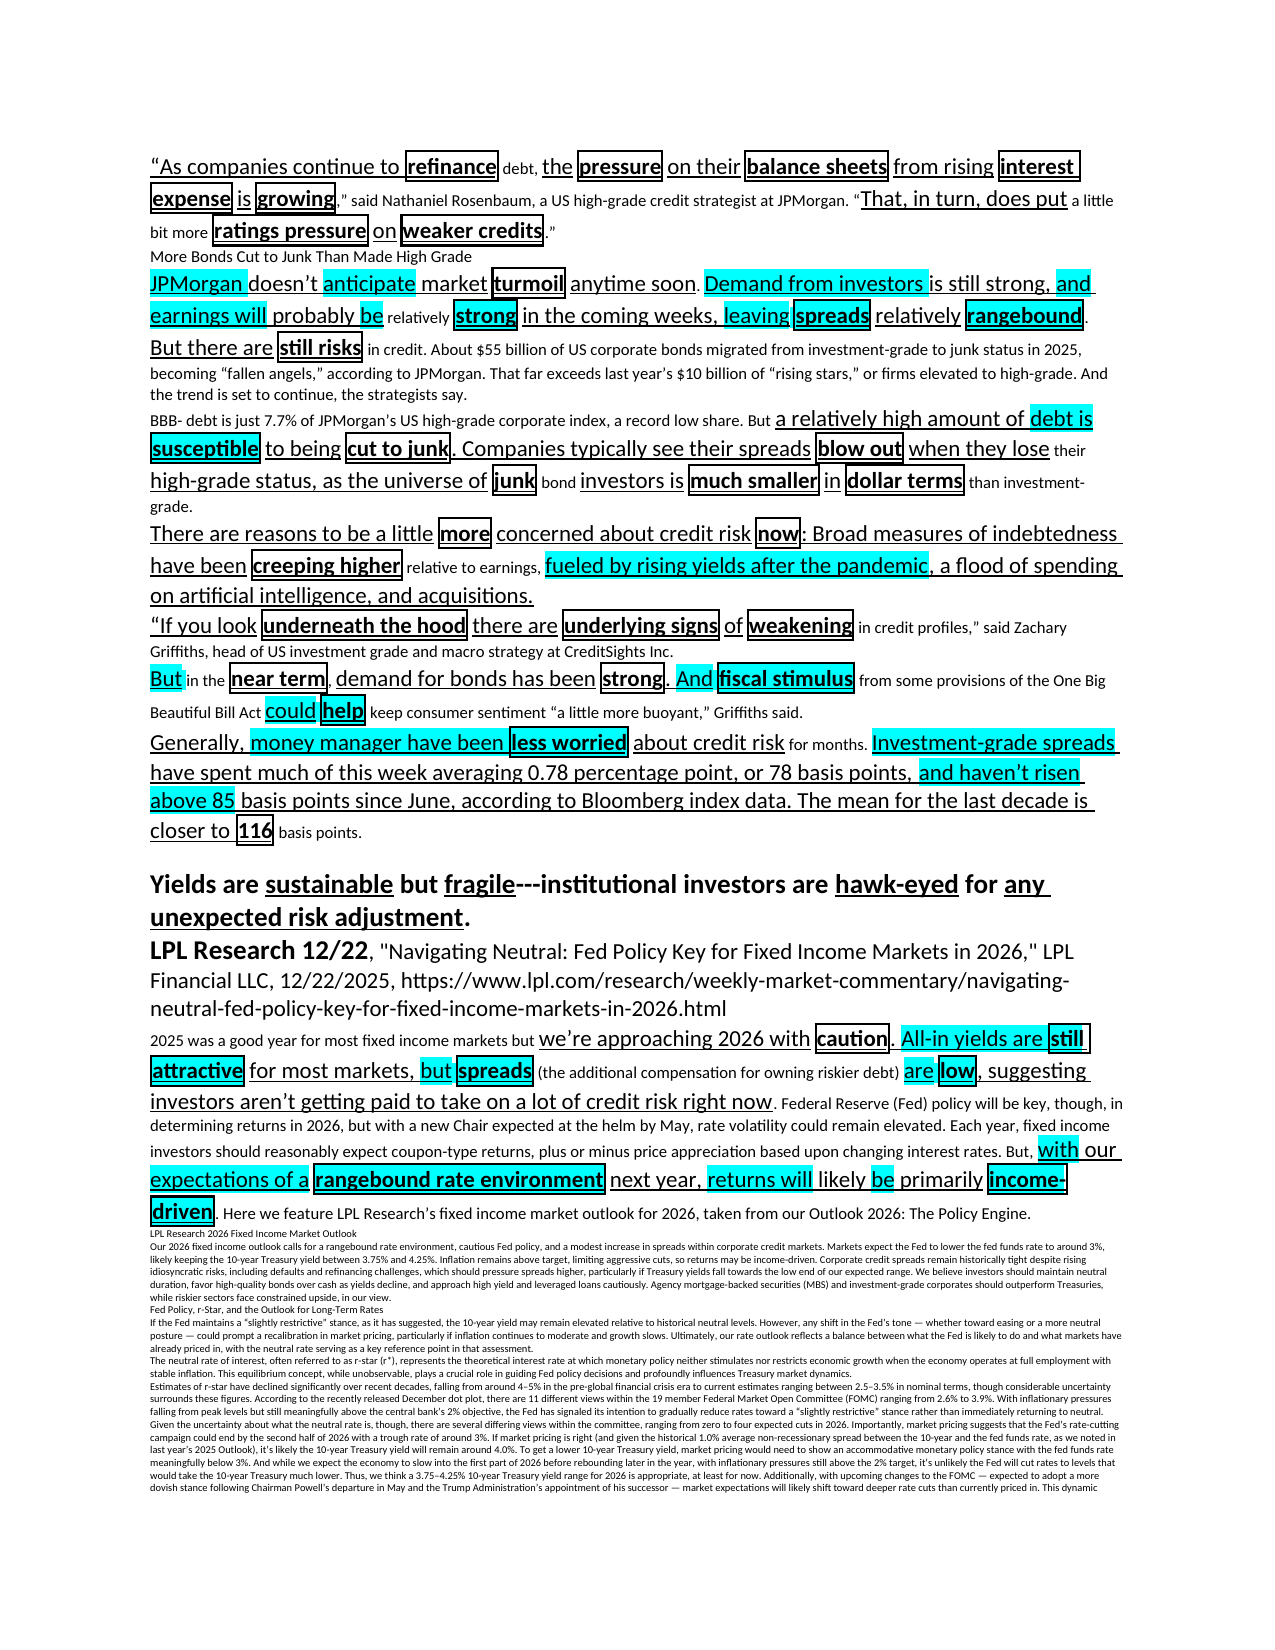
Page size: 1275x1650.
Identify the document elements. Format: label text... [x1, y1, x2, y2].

text LPL Research 12/22, "Navigating Neutral: Fed Policy Key for Fixed Income Markets in 2026," LPL Financial LLC, 12/22/2025, https://www.lpl.com/research/weekly-market-commentary/navigating-neutral-fed-policy-key-for-fixed-income-markets-in-2026.html [150, 933, 1125, 1022]
text The neutral rate of interest, often referred to as r-star (r*), represents the theoretical interest rate at which monetary policy neither stimulates nor restricts economic growth when the economy operates at full employment with stable inflation. This equilibrium concept, while unobservable, plays a crucial role in guiding Fed policy decisions and profoundly influences Treasury market dynamics. [150, 1354, 1125, 1380]
text Our 2026 fixed income outlook calls for a rangebound rate environment, cautious Fed policy, and a modest increase in spreads within corporate credit markets. Markets expect the Fed to lower the fed funds rate to around 3%, likely keeping the 10-year Treasury yield between 3.75% and 4.25%. Inflation remains above target, limiting aggressive cuts, so returns may be income-driven. Corporate credit spreads remain historically tight despite rising idiosyncratic risks, including defaults and refinancing challenges, which should pressure spreads higher, particularly if Treasury yields fall towards the low end of our expected range. We believe investors should maintain neutral duration, favor high-quality bonds over cash as yields decline, and approach high yield and leveraged loans cautiously. Agency mortgage-backed securities (MBS) and investment-grade corporates should outperform Treasuries, while riskier sectors face constrained upside, in our view. [150, 1240, 1125, 1304]
text JPMorgan doesn’t anticipate market turmoil anytime soon. Demand from investors is still strong, and earnings will probably be relatively strong in the coming weeks, leaving spreads relatively rangebound. [518, 267, 1125, 331]
text There are reasons to be a little more concerned about credit risk now: Broad measures of indebtedness have been creeping higher relative to earnings, fueled by rising yields after the pandemic, a flood of spending on artificial intelligence, and acquisitions. [150, 517, 1125, 609]
text But there are still risks in credit. About $55 billion of US corporate bonds migrated from investment-grade to junk status in 2025, becoming “fallen angels,” according to JPMorgan. That far exceeds last year’s $10 billion of “rising stars,” or firms elevated to high-grade. And the trend is set to continue, the strategists say. [150, 331, 1125, 404]
text LPL Research 2026 Fixed Income Market Outlook [150, 1227, 1125, 1240]
text BBB- debt is just 7.7% of JPMorgan’s US high-grade corporate index, a record low share. But a relatively high amount of debt is susceptible to being cut to junk. Companies typically see their spreads blow out when they lose their high-grade status, as the universe of junk bond investors is much smaller in dollar terms than investment-grade. [150, 404, 1125, 517]
text “As companies continue to refinance debt, the pressure on their balance sheets from rising interest expense is growing,” said Nathaniel Rosenbaum, a US high-grade credit strategist at JPMorgan. “That, in turn, does put a little bit more ratings pressure on weaker credits.” [150, 150, 1125, 247]
text If the Fed maintains a “slightly restrictive” stance, as it has suggested, the 10-year yield may remain elevated relative to historical neutral levels. However, any shift in the Fed’s tone — whether toward easing or a more neutral posture — could prompt a recalibration in market pricing, particularly if inflation continues to moderate and growth slows. Ultimately, our rate outlook reflects a balance between what the Fed is likely to do and what markets have already priced in, with the neutral rate serving as a key reference point in that assessment. [150, 1316, 1125, 1354]
text More Bonds Cut to Junk Than Made High Grade [150, 247, 1125, 267]
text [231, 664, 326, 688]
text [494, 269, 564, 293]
text Generally, money manager have been less worried about credit risk for months. Investment-grade spreads have spent much of this week averaging 0.78 percentage point, or 78 basis points, and haven’t risen above 85 basis points since June, according to Bloomberg index data. The mean for the last decade is closer to 116 basis points. [150, 726, 1125, 846]
text 2025 was a good year for most fixed income markets but we’re approaching 2026 with caution. All-in yields are still attractive for most markets, but spreads (the additional compensation for owning riskier debt) are low, suggesting investors aren’t getting paid to take on a lot of credit risk right now. Federal Reserve (Fed) policy will be key, though, in determining returns in 2026, but with a new Chair expected at the helm by May, rate volatility could remain elevated. Each year, fixed income investors should reasonably expect coupon-type returns, plus or minus price appreciation based upon changing interest rates. But, with our expectations of a rangebound rate environment next year, returns will likely be primarily income-driven. Here we feature LPL Research’s fixed income market outlook for 2026, taken from our Outlook 2026: The Policy Engine. [150, 1022, 1125, 1227]
text JPMorgan doesn’t anticipate market turmoil anytime soon. Demand from investors is still strong, and earnings will probably be relatively strong in the coming weeks, leaving spreads relatively rangebound. [150, 267, 491, 331]
text But in the near term, demand for bonds has been strong. And fiscal stimulus from some provisions of the One Big Beautiful Bill Act could help keep consumer sentiment “a little more buoyant,” Griffiths said. [328, 662, 1125, 726]
text “If you look underneath the hood there are underlying signs of weakening in credit profiles,” said Zachary Griffiths, head of US investment grade and macro strategy at CreditSights Inc. [150, 609, 1125, 662]
subtitle Yields are sustainable but fragile---institutional investors are hawk-eyed for any unexpected risk adjustment. [150, 867, 1125, 933]
